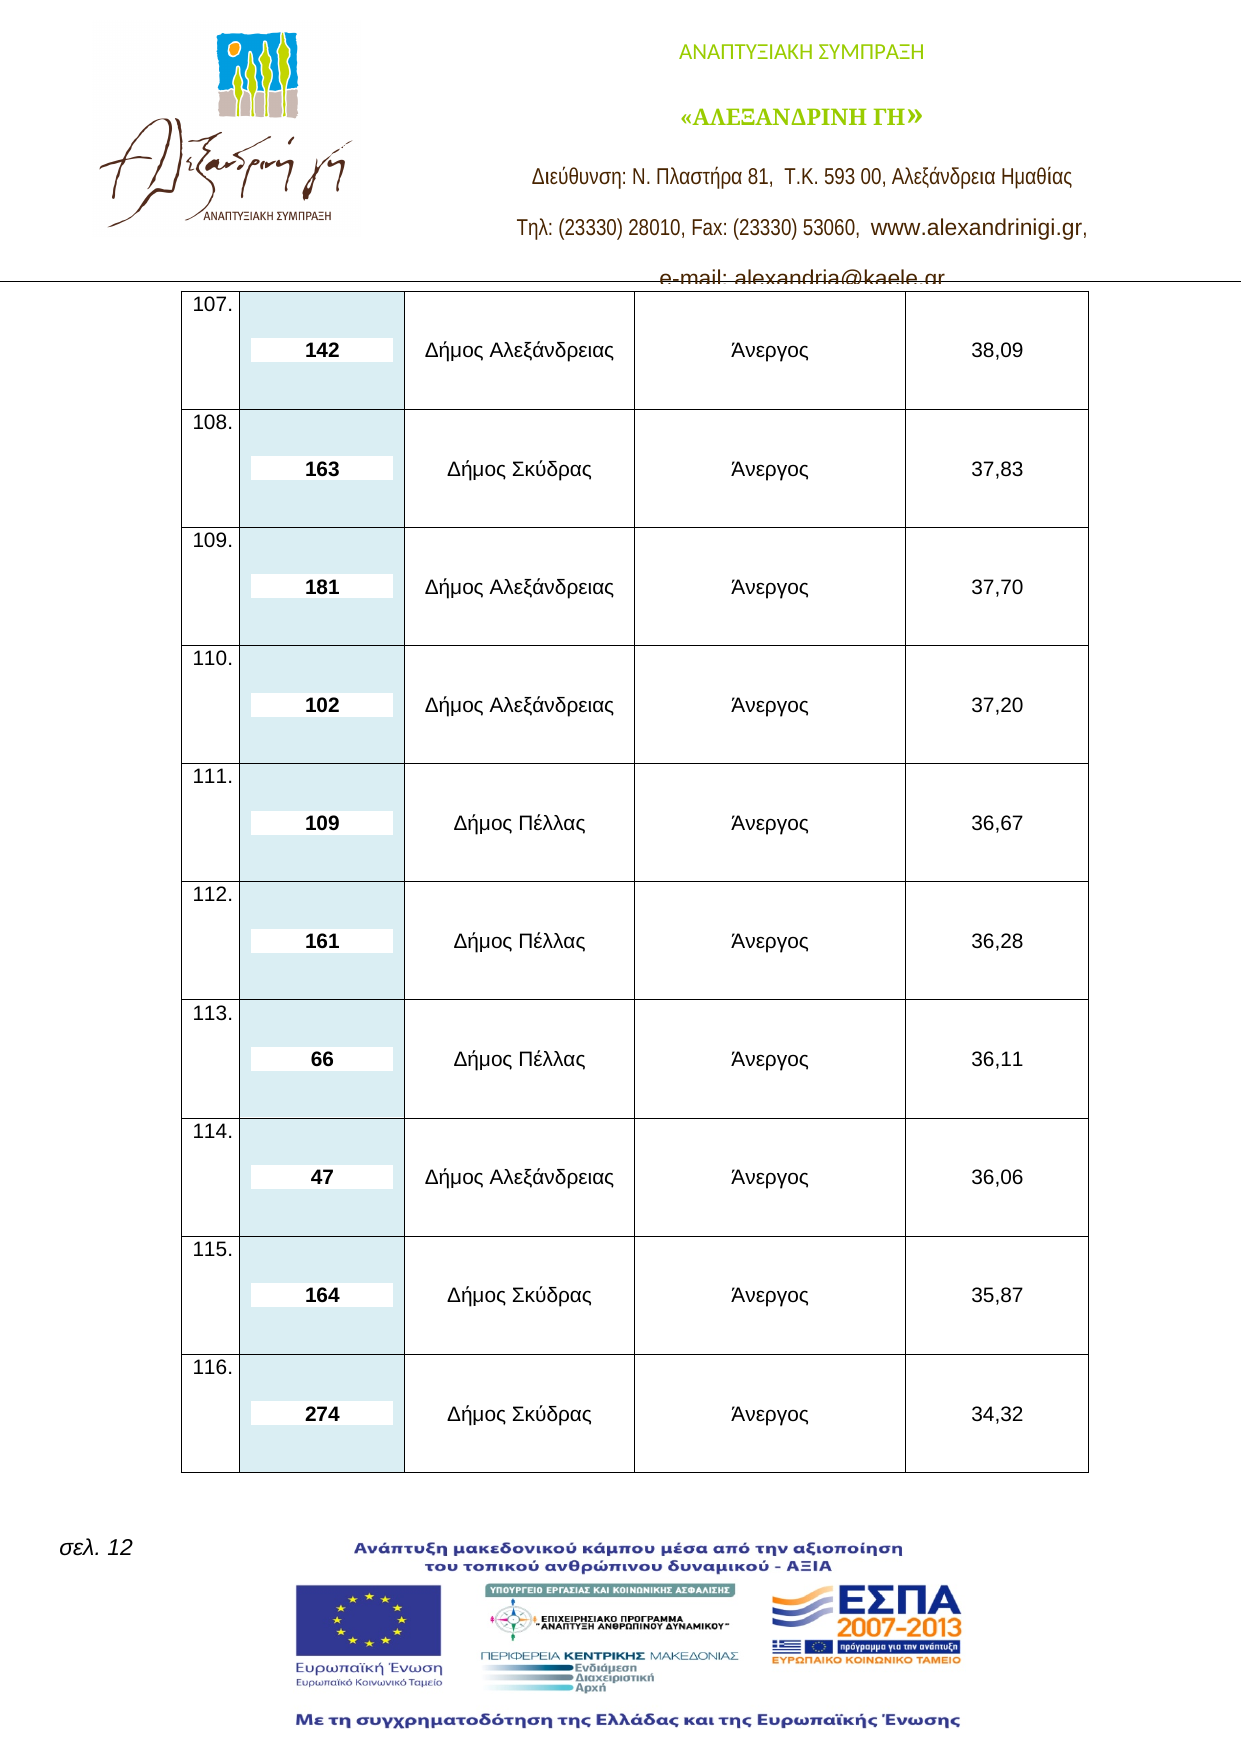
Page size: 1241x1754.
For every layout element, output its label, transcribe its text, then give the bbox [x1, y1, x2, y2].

table_cell Δήμος Σκύδρας [405, 1237, 634, 1354]
table_cell [182, 1355, 239, 1472]
table_cell Δήμος Αλεξάνδρειας [405, 292, 634, 409]
table_cell 36,67 [906, 764, 1088, 881]
table_cell 66 [240, 1000, 404, 1117]
table_cell Δήμος Σκύδρας [405, 410, 634, 527]
table_cell Δήμος Αλεξάνδρειας [405, 646, 634, 763]
table_cell 109 [240, 764, 404, 881]
table_cell Δήμος Αλεξάνδρειας [405, 528, 634, 645]
table_cell Άνεργος [635, 882, 905, 999]
table_cell [182, 1000, 239, 1117]
table_cell Άνεργος [635, 646, 905, 763]
picture [290, 1540, 966, 1729]
table_cell Δήμος Αλεξάνδρειας [405, 1119, 634, 1236]
table_cell 164 [240, 1237, 404, 1354]
table_cell 274 [240, 1355, 404, 1472]
table_cell Άνεργος [635, 1000, 905, 1117]
table_cell [182, 410, 239, 527]
table_cell Άνεργος [635, 1119, 905, 1236]
table_cell 38,09 [906, 292, 1088, 409]
table_cell Δήμος Πέλλας [405, 882, 634, 999]
table_cell Άνεργος [635, 1355, 905, 1472]
table_cell Άνεργος [635, 764, 905, 881]
table_cell Άνεργος [635, 1237, 905, 1354]
table_cell 35,87 [906, 1237, 1088, 1354]
table_cell Άνεργος [635, 528, 905, 645]
table_cell 36,28 [906, 882, 1088, 999]
table_cell [182, 1237, 239, 1354]
table_cell 37,70 [906, 528, 1088, 645]
table_cell 102 [240, 646, 404, 763]
table_cell [182, 292, 239, 409]
table_cell 36,06 [906, 1119, 1088, 1236]
table_cell 142 [240, 292, 404, 409]
table_cell 181 [240, 528, 404, 645]
table_cell [182, 764, 239, 881]
table_cell Άνεργος [635, 292, 905, 409]
table_cell 34,32 [906, 1355, 1088, 1472]
table_cell 161 [240, 882, 404, 999]
table_cell 36,11 [906, 1000, 1088, 1117]
table_cell [182, 528, 239, 645]
table_cell 37,20 [906, 646, 1088, 763]
table_cell 37,83 [906, 410, 1088, 527]
table_cell Δήμος Σκύδρας [405, 1355, 634, 1472]
picture [91, 20, 361, 237]
table_cell Άνεργος [635, 410, 905, 527]
table_cell [182, 1119, 239, 1236]
table_cell 47 [240, 1119, 404, 1236]
table_cell Δήμος Πέλλας [405, 764, 634, 881]
table_cell Δήμος Πέλλας [405, 1000, 634, 1117]
table_cell 163 [240, 410, 404, 527]
table_cell [182, 646, 239, 763]
table_cell [182, 882, 239, 999]
